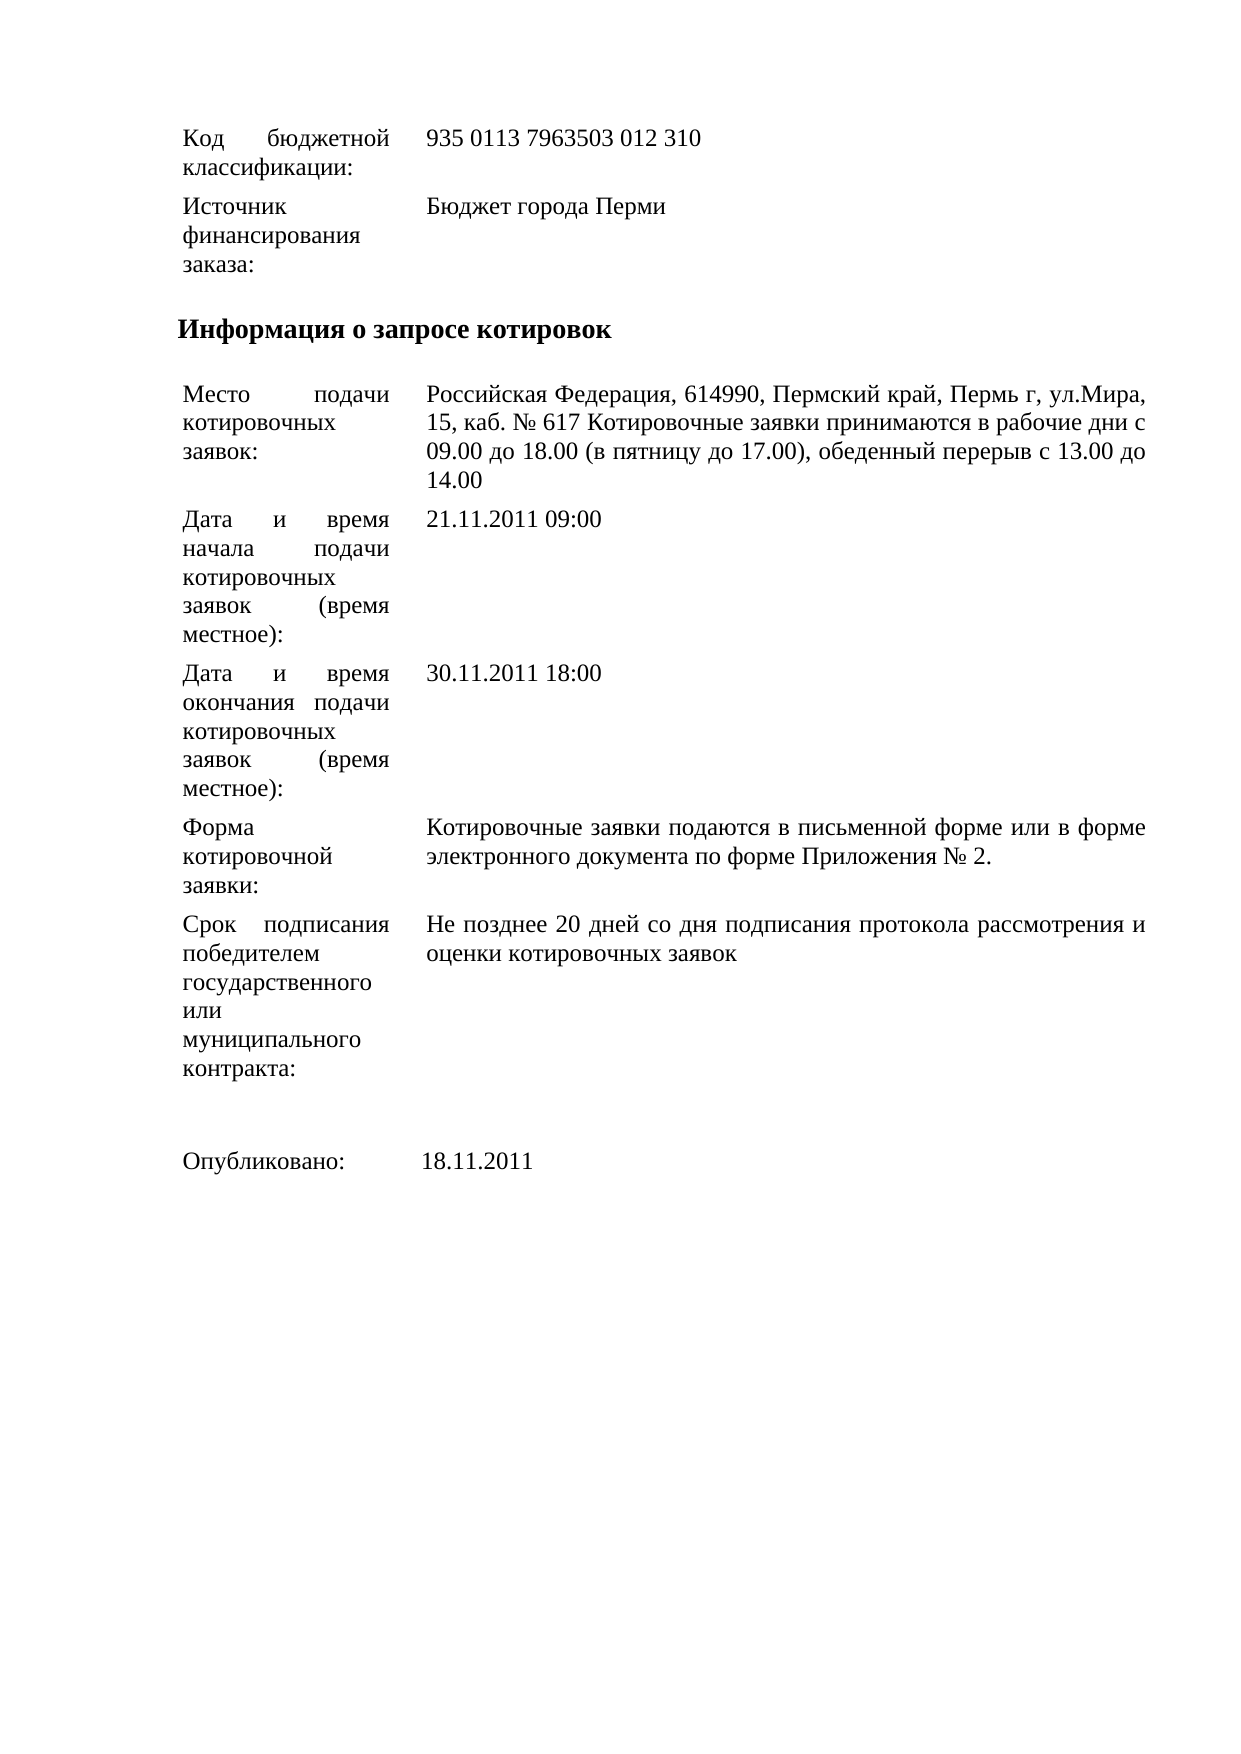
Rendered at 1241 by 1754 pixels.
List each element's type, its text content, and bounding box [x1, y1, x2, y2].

table_cell Форма котировочной заявки: [177, 807, 421, 904]
table_header Российская Федерация, 614990, Пермский край, Пермь г, ул.Мира, 15, каб. № 617 Котировочные заявки принимаются в рабочие дни с 09.00 до 18.00 (в пятницу до 17.00), обеденный перерыв с 13.00 до 14.00 [421, 374, 1152, 499]
table_cell Дата и время окончания подачи котировочных заявок (время местное): [177, 653, 421, 807]
text Информация о запросе котировок [177, 312, 1152, 344]
table_cell Бюджет города Перми [421, 186, 1152, 283]
table_cell Дата и время начала подачи котировочных заявок (время местное): [177, 499, 421, 653]
table_cell Не позднее 20 дней со дня подписания протокола рассмотрения и оценки котировочных заявок [421, 904, 1152, 1087]
table_header Место подачи котировочных заявок: [177, 374, 421, 499]
table_cell 30.11.2011 18:00 [421, 653, 1152, 807]
table_header 935 0113 7963503 012 310 [421, 118, 1152, 186]
table_header 18.11.2011 [421, 1141, 1152, 1180]
table_cell Источник финансирования заказа: [177, 186, 421, 283]
table_cell Срок подписания победителем государственного или муниципального контракта: [177, 904, 421, 1087]
table_cell 21.11.2011 09:00 [421, 499, 1152, 653]
table_header Код бюджетной классификации: [177, 118, 421, 186]
table_header Опубликовано: [177, 1141, 421, 1180]
table_cell Котировочные заявки подаются в письменной форме или в форме электронного документа по форме Приложения № 2. [421, 807, 1152, 904]
